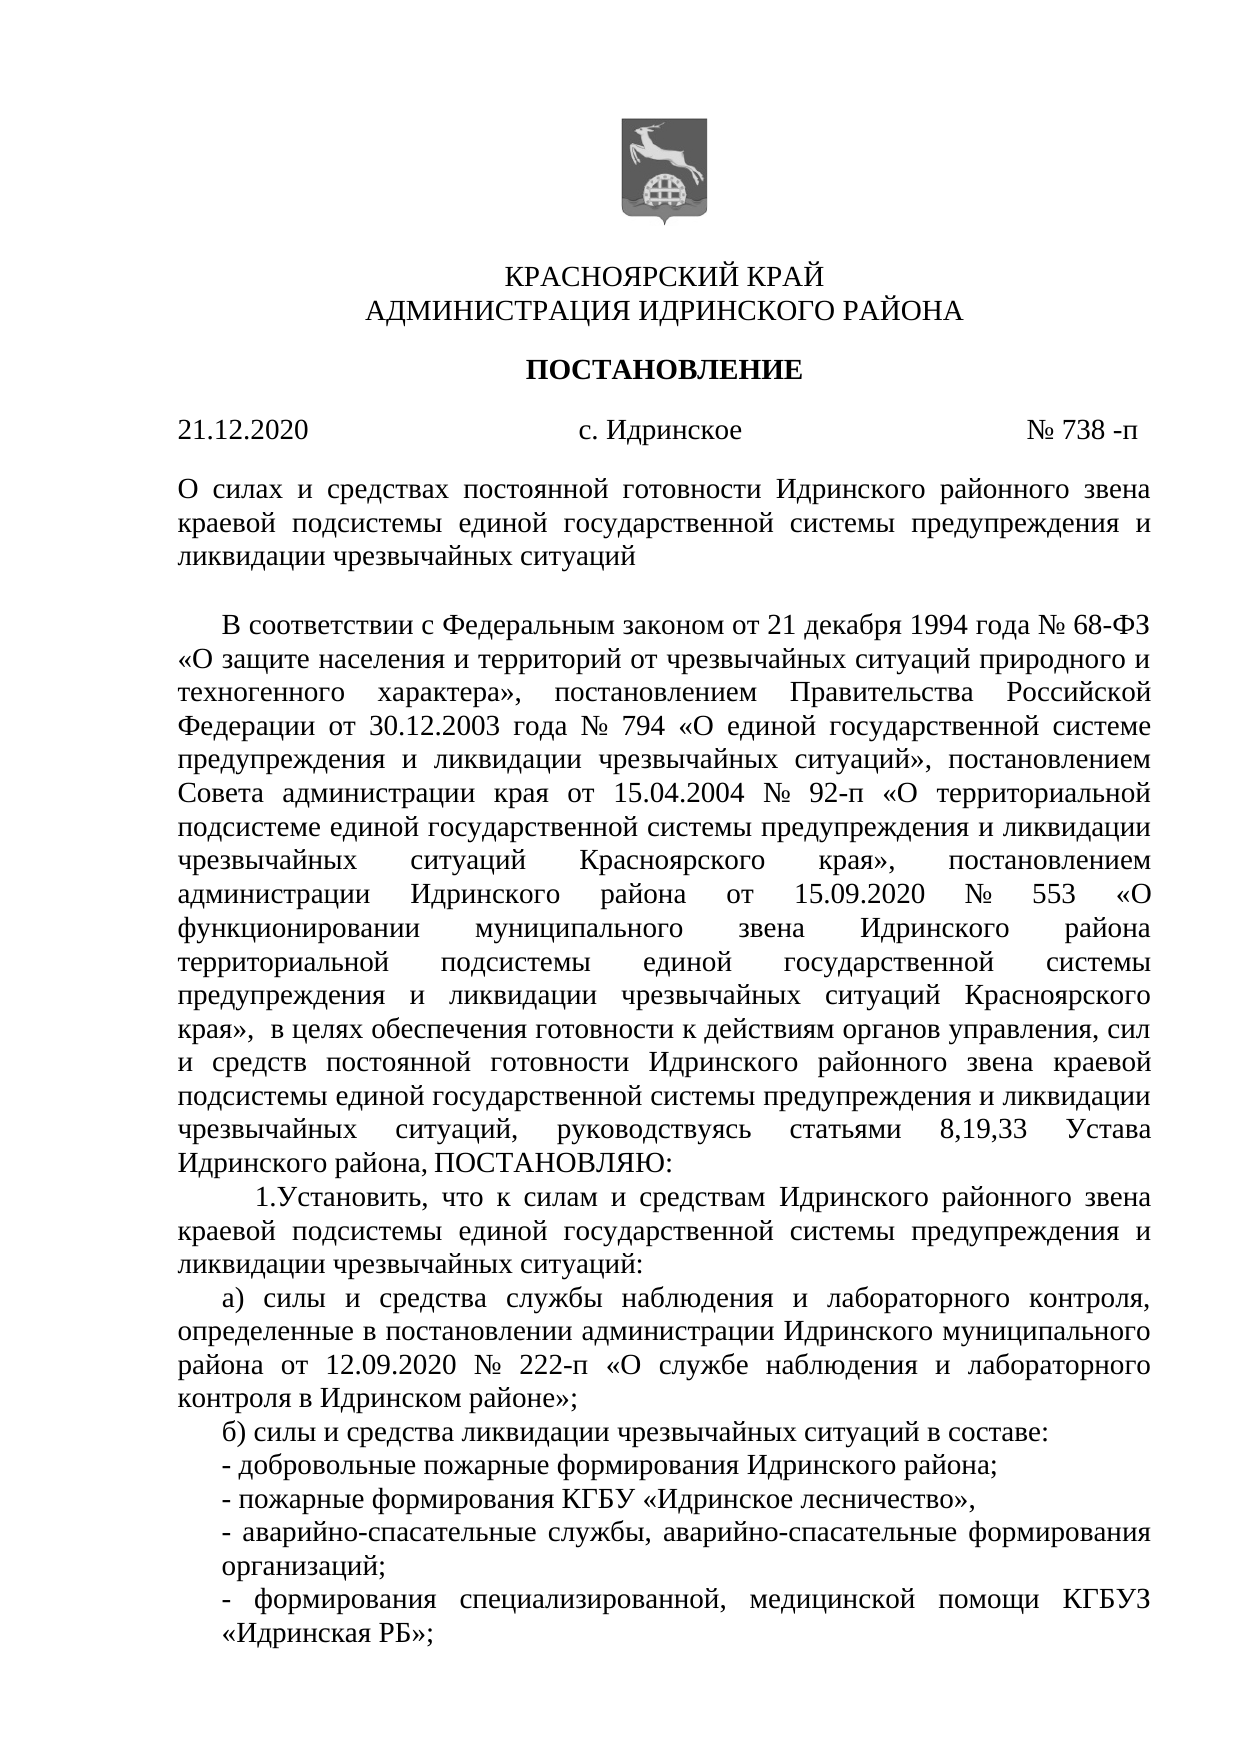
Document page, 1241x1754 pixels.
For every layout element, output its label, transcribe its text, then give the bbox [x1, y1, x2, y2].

text О силах и средствах постоянной готовности Идринского районного звена краевой подсистемы единой государственной системы предупреждения и ликвидации чрезвычайных ситуаций [177, 471, 1152, 572]
text - формирования специализированной, медицинской помощи КГБУЗ «Идринская РБ»; [221, 1582, 1152, 1649]
text - пожарные формирования КГБУ «Идринское лесничество», [221, 1481, 1152, 1514]
text АДМИНИСТРАЦИЯ ИДРИНСКОГО РАЙОНА [177, 293, 1152, 327]
text а) силы и средства службы наблюдения и лабораторного контроля, определенные в постановлении администрации Идринского муниципального района от 12.09.2020 № 222-п «О службе наблюдения и лабораторного контроля в Идринском районе»; [177, 1280, 1152, 1414]
text б) силы и средства ликвидации чрезвычайных ситуаций в составе: [177, 1414, 1152, 1447]
text - аварийно-спасательные службы, аварийно-спасательные формирования организаций; [221, 1514, 1152, 1582]
text - добровольные пожарные формирования Идринского района; [177, 1447, 1152, 1481]
text 1.Установить, что к силам и средствам Идринского районного звена краевой подсистемы единой государственной системы предупреждения и ликвидации чрезвычайных ситуаций: [177, 1179, 1152, 1280]
text ПОСТАНОВЛЕНИЕ [177, 352, 1152, 386]
title КРАСНОЯРСКИЙ КРАЙ [177, 259, 1152, 293]
subtitle В соответствии с Федеральным законом от 21 декабря 1994 года № 68-ФЗ «О защите населения и территорий от чрезвычайных ситуаций природного и техногенного характера», постановлением Правительства Российской Федерации от 30.12.2003 года № 794 «О единой государственной системе предупреждения и ликвидации чрезвычайных ситуаций», постановлением Совета администрации края от 15.04.2004 № 92-п «О территориальной подсистеме единой государственной системы предупреждения и ликвидации чрезвычайных ситуаций Красноярского края», постановлением администрации Идринского района от 15.09.2020 № 553 «О функционировании муниципального звена Идринского района территориальной подсистемы единой государственной системы предупреждения и ликвидации чрезвычайных ситуаций Красноярского края», в целях обеспечения готовности к действиям органов управления, сил и средств постоянной готовности Идринского районного звена краевой подсистемы единой государственной системы предупреждения и ликвидации чрезвычайных ситуаций, руководствуясь статьями 8,19,33 Устава Идринского района, ПОСТАНОВЛЯЮ: [177, 607, 1152, 1179]
text 21.12.2020 с. Идринское № 738 -п [177, 412, 1152, 445]
